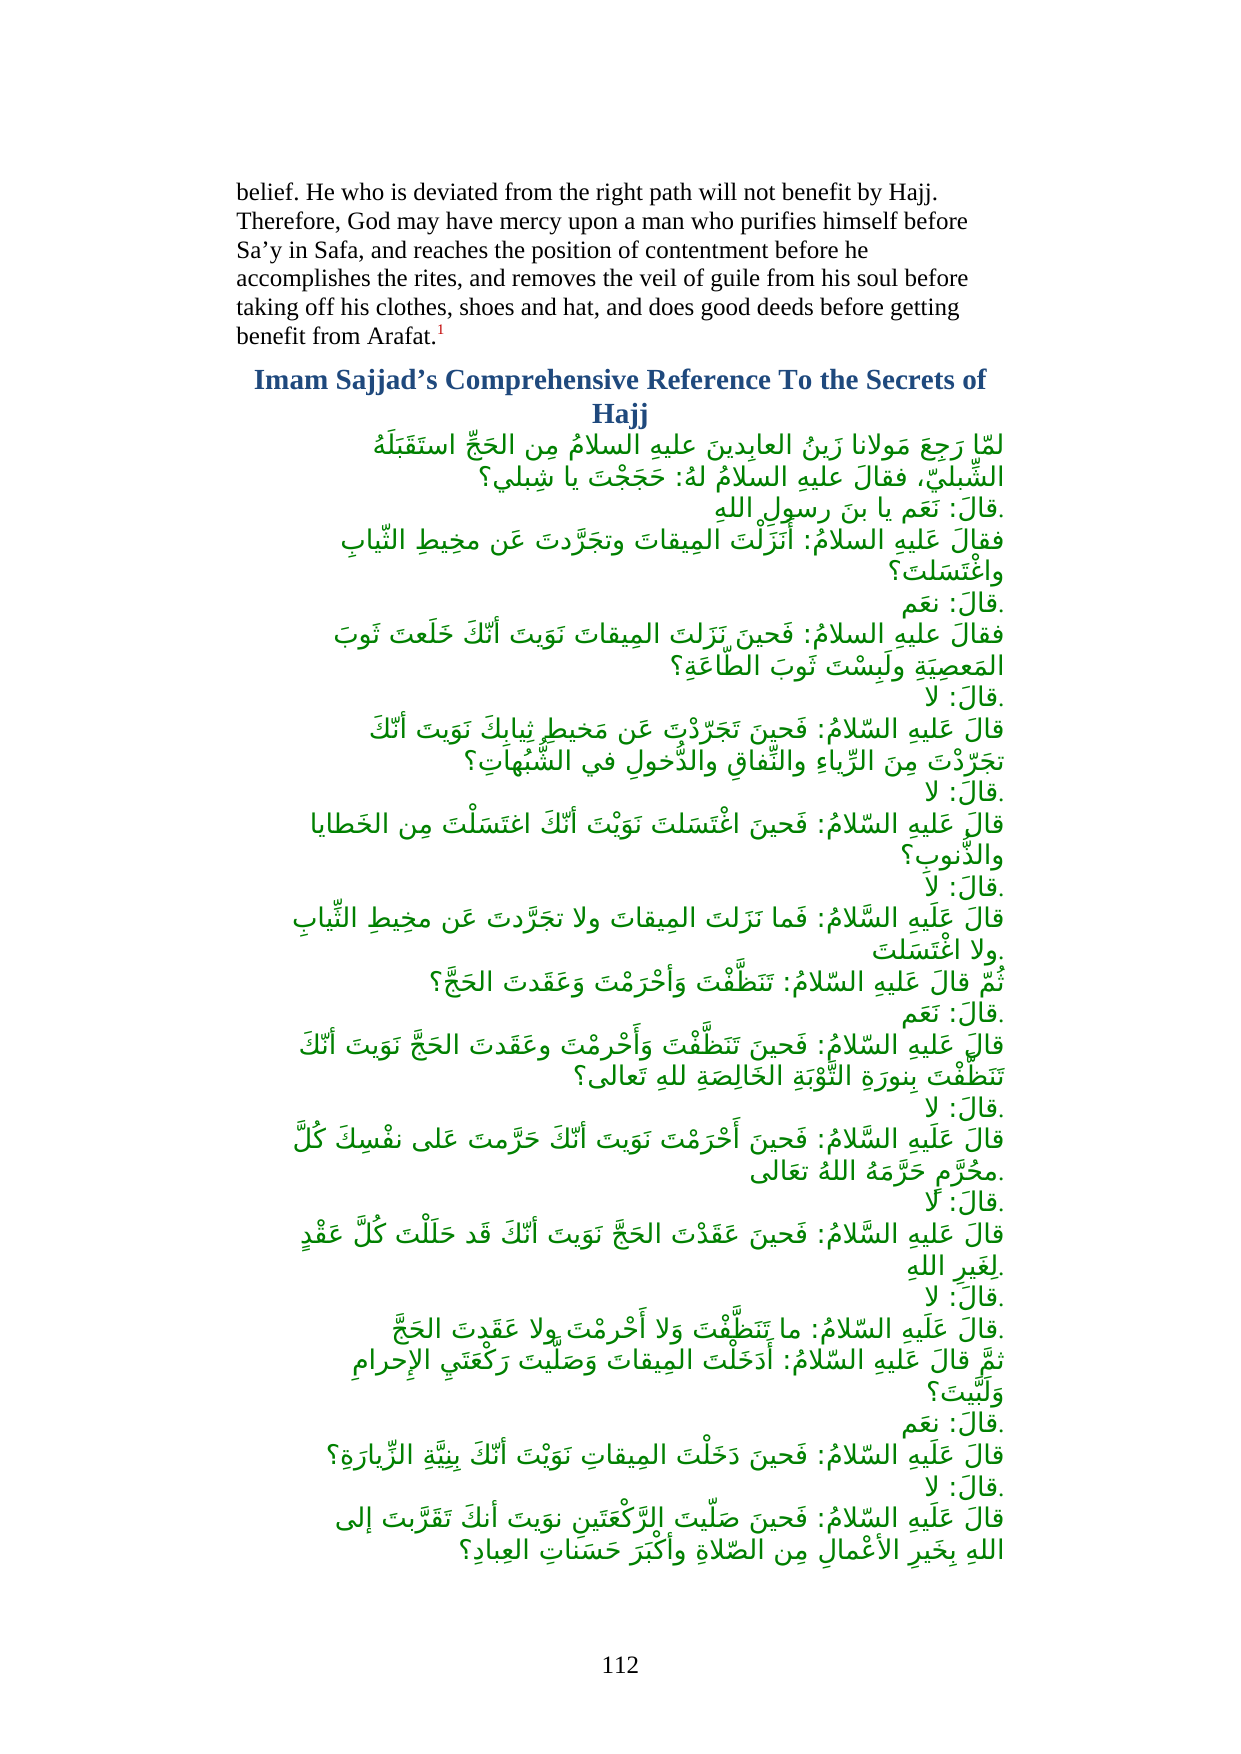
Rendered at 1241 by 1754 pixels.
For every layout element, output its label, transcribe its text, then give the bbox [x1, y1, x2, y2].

text قالَ: لا. [236, 776, 1004, 808]
text قالَ: نعَم. [236, 587, 1004, 619]
text قالَ: نعَم. [236, 1408, 1004, 1439]
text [236, 177, 1004, 350]
text قالَ: لا. [236, 1281, 1004, 1313]
text قالَ عَليهِ السّلامُ: فَحينَ تَجَرّدْتَ عَن مَخيطِ ثِيابِكَ نَوَيتَ أنّكَ تجَرّدْتَ مِنَ الرِّياءِ والنِّفاقِ والدُّخولِ في الشُّبُهاتِ؟ [236, 713, 1004, 776]
text ثمَّ قالَ عَليهِ السّلامُ: أَدَخَلْتَ المِيقاتَ وَصَلَّيتَ رَكْعَتَيِ الإِحرامِ وَلَبَّيتَ؟ [236, 1344, 1004, 1408]
text قالَ عَلَيهِ السّلامُ: فَحينَ صَلّيتَ الرَّكْعَتَينِ نوَيتَ أنكَ تَقَرَّبتَ إلى اللهِ بِخَيرِ الأعْمالِ مِن الصّلاةِ وأكْبَرَ حَسَناتِ العِبادِ؟ [236, 1502, 1004, 1566]
text قالَ: نَعَم يا بنَ رسولِ اللهِ. [236, 492, 1004, 524]
text قالَ عَلَيهِ السَّلامُ: فَما نَزَلتَ المِيقاتَ ولا تجَرَّدتَ عَن مخِيطِ الثِّيابِ ولا اغْتَسَلتَ. [236, 903, 1004, 966]
text قالَ: نَعَم. [236, 997, 1004, 1029]
text قالَ عَلَيهِ السّلامُ: فَحينَ دَخَلْتَ المِيقاتِ نَوَيْتَ أنّكَ بِنِيَّةِ الزِّيارَةِ؟ [236, 1439, 1004, 1471]
text قالَ عَليهِ السّلامُ: فَحينَ اغْتَسَلتَ نَوَيْتَ أنّكَ اغتَسَلْتَ مِن الخَطايا والذُّنوبِ؟ [236, 808, 1004, 871]
text قالَ عَليهِ السَّلامُ: فَحينَ عَقَدْتَ الحَجَّ نَوَيتَ أنّكَ قَد حَلَلْتَ كُلَّ عَقْدٍ لِغَيرِ اللهِ. [236, 1218, 1004, 1281]
subtitle Imam Sajjad’s Comprehensive Reference To the Secrets of Hajj [236, 362, 1004, 429]
text ثُمّ قالَ عَليهِ السّلامُ: تَنَظَّفْتَ وَأحْرَمْتَ وَعَقَدتَ الحَجَّ؟ [236, 966, 1004, 997]
text فقالَ عَليهِ السلامُ: أَنَزَلْتَ المِيقاتَ وتجَرَّدتَ عَن مخِيطِ الثّيابِ واغْتَسَلتَ؟ [236, 524, 1004, 587]
text لمّا رَجِعَ مَولانا زَينُ العابِدينَ عليهِ السلامُ مِن الحَجِّ استَقَبَلَهُ الشِّبليّ، فقالَ عليهِ السلامُ لهُ: حَجَجْتَ يا شِبلي؟ [236, 429, 1004, 492]
text قالَ: لا. [236, 1471, 1004, 1502]
text قالَ: لا. [236, 871, 1004, 903]
text قالَ: لا. [236, 682, 1004, 713]
text فقالَ عليهِ السلامُ: فَحينَ نَزَلتَ المِيقاتَ نَوَيتَ أنّكَ خَلَعتَ ثَوبَ المَعصِيَةِ ولَبِسْتَ ثَوبَ الطّاعَةِ؟ [236, 619, 1004, 682]
text قالَ عَليهِ السّلامُ: فَحينَ تَنَظَّفْتَ وَأَحْرمْتَ وعَقَدتَ الحَجَّ نَوَيتَ أنّكَ تَنَظَّفْتَ بِنورَةِ التَّوْبَةِ الخَالِصَةِ للهِ تَعالى؟ [236, 1029, 1004, 1092]
text قالَ: لا. [236, 1092, 1004, 1124]
text قالَ عَلَيهِ السَّلامُ: فَحينَ أَحْرَمْتَ نَوَيتَ أنّكَ حَرَّمتَ عَلى نفْسِكَ كُلَّ محُرَّمٍ حَرَّمَهُ اللهُ تعَالى. [236, 1124, 1004, 1187]
text قالَ عَلَيهِ السّلامُ: ما تَنَظَّفْتَ وَلا أَحْرمْتَ ولا عَقَدتَ الحَجَّ. [236, 1313, 1004, 1344]
text قالَ: لا. [236, 1187, 1004, 1218]
